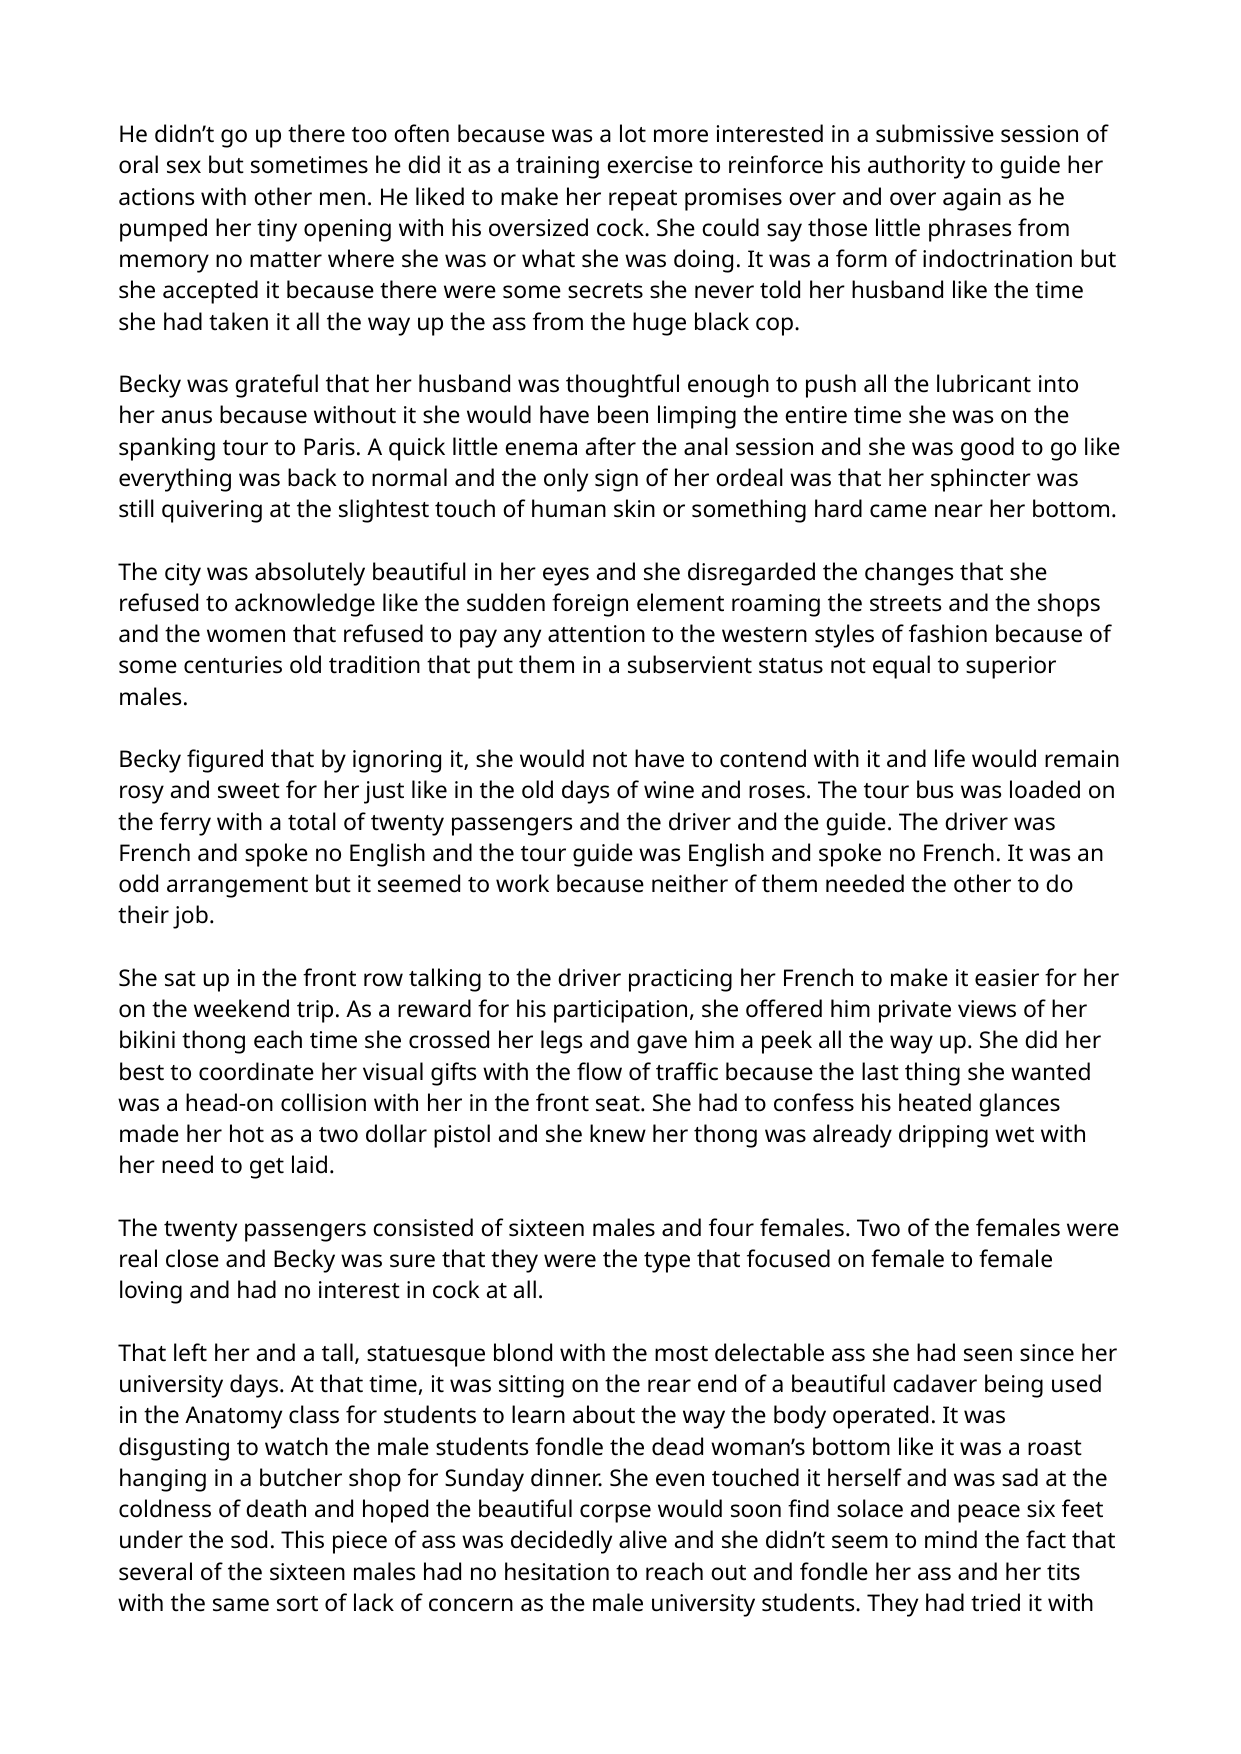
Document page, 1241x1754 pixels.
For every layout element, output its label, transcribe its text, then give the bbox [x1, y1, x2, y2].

text The twenty passengers consisted of sixteen males and four females. Two of the females were real close and Becky was sure that they were the type that focused on female to female loving and had no interest in cock at all. [118, 1212, 1122, 1306]
text He didn’t go up there too often because was a lot more interested in a submissive session of oral sex but sometimes he did it as a training exercise to reinforce his authority to guide her actions with other men. He liked to make her repeat promises over and over again as he pumped her tiny opening with his oversized cock. She could say those little phrases from memory no matter where she was or what she was doing. It was a form of indoctrination but she accepted it because there were some secrets she never told her husband like the time she had taken it all the way up the ass from the huge black cop. [118, 118, 1122, 337]
text She sat up in the front row talking to the driver practicing her French to make it easier for her on the weekend trip. As a reward for his participation, she offered him private views of her bikini thong each time she crossed her legs and gave him a peek all the way up. She did her best to coordinate her visual gifts with the flow of traffic because the last thing she wanted was a head-on collision with her in the front seat. She had to confess his heated glances made her hot as a two dollar pistol and she knew her thong was already dripping wet with her need to get laid. [118, 962, 1122, 1181]
text Becky figured that by ignoring it, she would not have to contend with it and life would remain rosy and sweet for her just like in the old days of wine and roses. The tour bus was loaded on the ferry with a total of twenty passengers and the driver and the guide. The driver was French and spoke no English and the tour guide was English and spoke no French. It was an odd arrangement but it seemed to work because neither of them needed the other to do their job. [118, 743, 1122, 931]
text The city was absolutely beautiful in her eyes and she disregarded the changes that she refused to acknowledge like the sudden foreign element roaming the streets and the shops and the women that refused to pay any attention to the western styles of fashion because of some centuries old tradition that put them in a subservient status not equal to superior males. [118, 556, 1122, 712]
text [118, 1337, 1122, 1618]
text Becky was grateful that her husband was thoughtful enough to push all the lubricant into her anus because without it she would have been limping the entire time she was on the spanking tour to Paris. A quick little enema after the anal session and she was good to go like everything was back to normal and the only sign of her ordeal was that her sphincter was still quivering at the slightest touch of human skin or something hard came near her bottom. [118, 368, 1122, 524]
